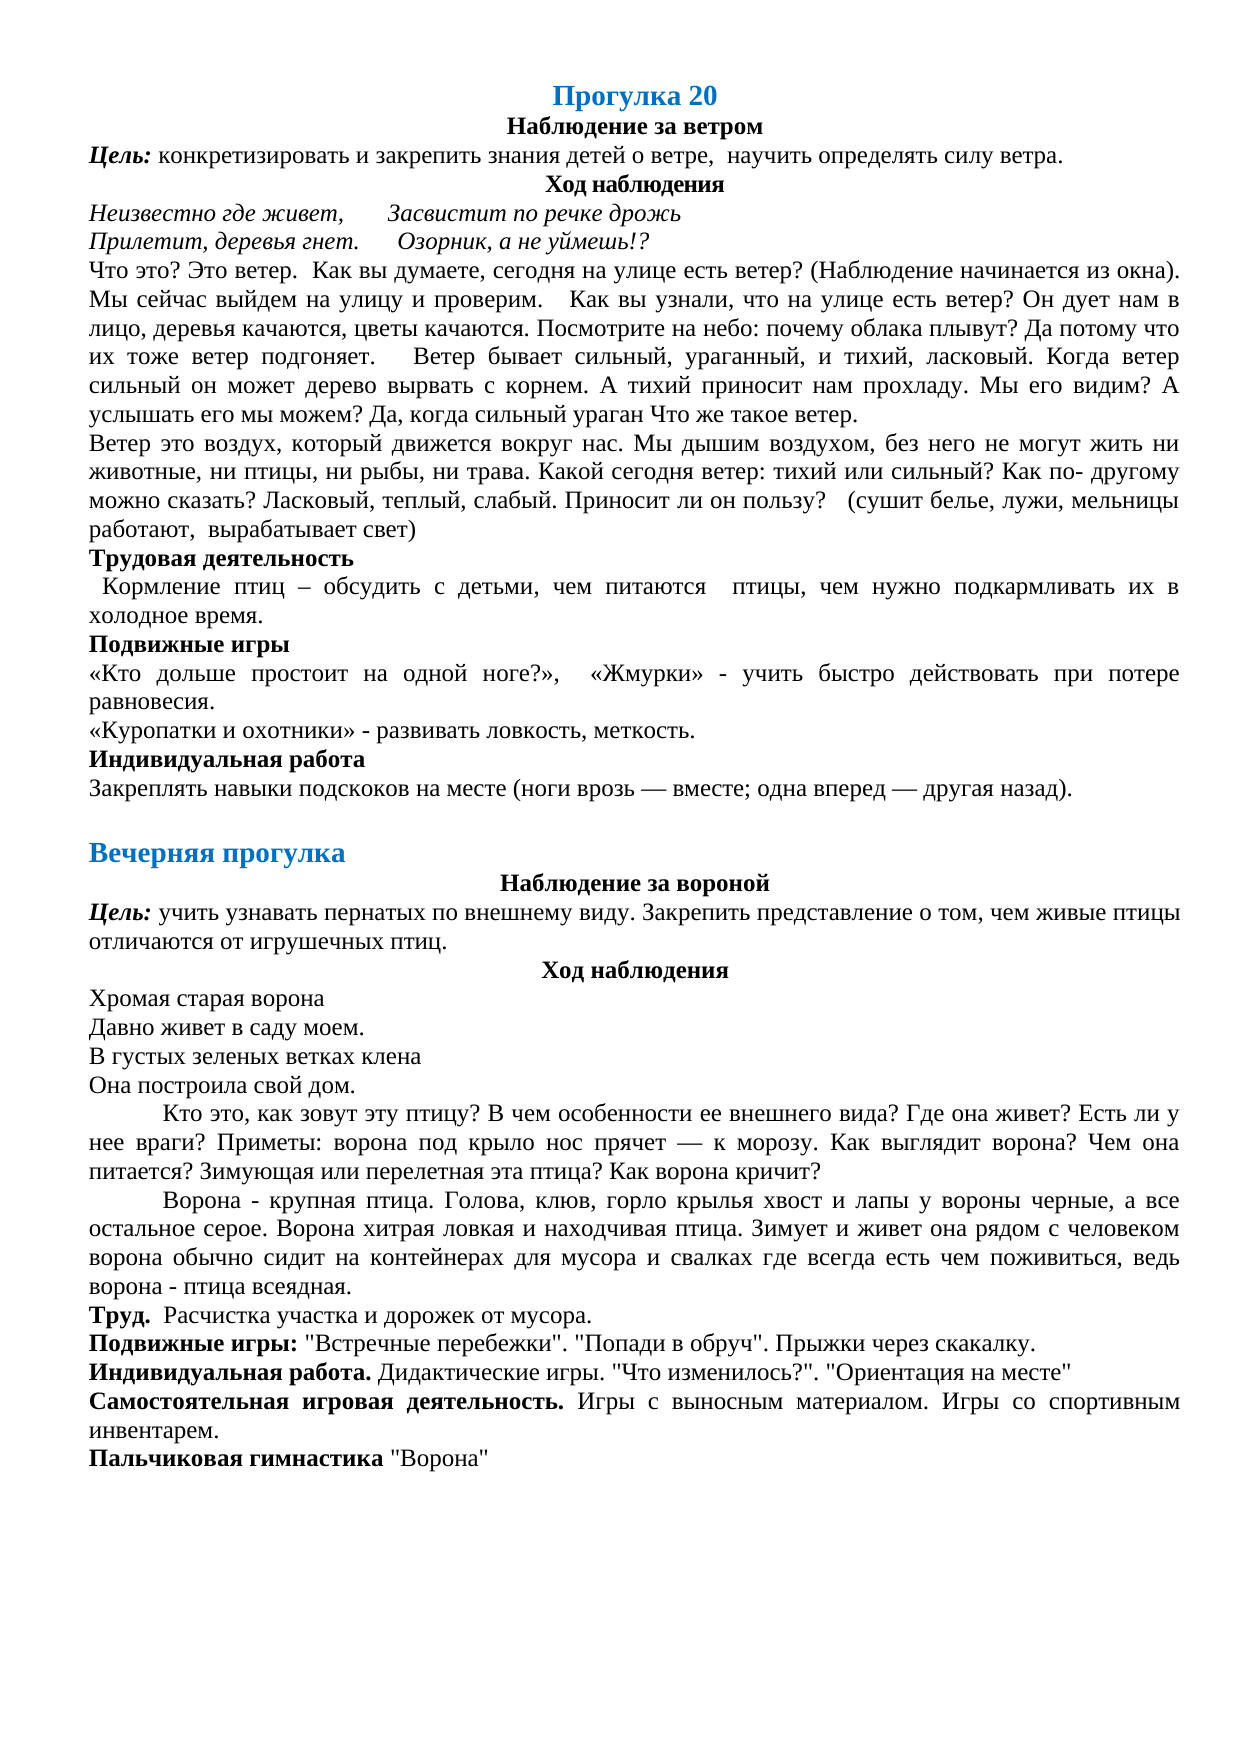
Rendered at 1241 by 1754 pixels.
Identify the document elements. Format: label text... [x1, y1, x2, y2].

text В густых зеленых ветках клена [89, 1041, 1181, 1070]
text Что это? Это ветер. Как вы думаете, сегодня на улице есть ветер? (Наблюдение начинается из окна). Мы сейчас выйдем на улицу и проверим. Как вы узнали, что на улице есть ветер? Он дует нам в лицо, деревья качаются, цветы качаются. Посмотрите на небо: почему облака плывут? Да потому что их тоже ветер подгоняет. Ветер бывает сильный, ураганный, и тихий, ласковый. Когда ветер сильный он может дерево вырвать с корнем. А тихий приносит нам прохладу. Мы его видим? А услышать его мы можем? Да, когда сильный ураган Что же такое ветер. [89, 255, 1181, 428]
text Ход наблюдения [89, 169, 1181, 198]
text Ветер это воздух, который движется вокруг нас. Мы дышим воздухом, без него не могут жить ни животные, ни птицы, ни рыбы, ни трава. Какой сегодня ветер: тихий или сильный? Как по- другому можно сказать? Ласковый, теплый, слабый. Приносит ли он пользу? (сушит белье, лужи, мельницы работают, вырабатывает свет) [89, 428, 1181, 543]
text Наблюдение за вороной [89, 868, 1181, 897]
text Прогулка 20 [89, 78, 1181, 111]
text Самостоятельная игровая деятельность. Игры с выносным материалом. Игры со спортивным инвентарем. [89, 1386, 1181, 1443]
text Неизвестно где живет, Засвистит по речке дрожь [89, 198, 1181, 226]
text Труд. Расчистка участка и дорожек от мусора. [89, 1300, 1181, 1328]
text Подвижные игры [89, 629, 1181, 658]
text «Куропатки и охотники» - развивать ловкость, меткость. [89, 715, 1181, 744]
text Давно живет в саду моем. [89, 1012, 1181, 1041]
text Кто это, как зовут эту птицу? В чем особенности ее внешнего вида? Где она живет? Есть ли у нее враги? Приметы: ворона под крыло нос прячет — к морозу. Как выглядит ворона? Чем она питается? Зимующая или перелетная эта птица? Как ворона кричит? [89, 1098, 1181, 1185]
text Прилетит, деревья гнет. Озорник, а не уймешь!? [89, 226, 1181, 255]
text «Кто дольше простоит на одной ноге?», «Жмурки» - учить быстро действовать при потере равновесия. [89, 658, 1181, 715]
text Ход наблюдения [89, 955, 1181, 983]
text Индивидуальная работа [89, 744, 1181, 773]
text Хромая старая ворона [89, 983, 1181, 1012]
text Трудовая деятельность [89, 543, 1181, 571]
text Вечерняя прогулка [89, 835, 1181, 868]
text Цель: конкретизировать и закрепить знания детей о ветре, научить определять силу ветра. [89, 140, 1181, 169]
text Подвижные игры: "Встречные перебежки". "Попади в обруч". Прыжки через скакалку. [89, 1328, 1181, 1357]
text Наблюдение за ветром [89, 111, 1181, 140]
text Индивидуальная работа. Дидактические игры. "Что изменилось?". "Ориентация на месте" [89, 1357, 1181, 1386]
text Кормление птиц – обсудить с детьми, чем питаются птицы, чем нужно подкармливать их в холодное время. [89, 571, 1181, 629]
text Цель: учить узнавать пернатых по внешнему виду. Закрепить представление о том, чем живые птицы отличаются от игрушечных птиц. [89, 897, 1181, 955]
text Ворона - крупная птица. Голова, клюв, горло крылья хвост и лапы у вороны черные, а все остальное серое. Ворона хитрая ловкая и находчивая птица. Зимует и живет она рядом с человеком ворона обычно сидит на контейнерах для мусора и свалках где всегда есть чем поживиться, ведь ворона - птица всеядная. [89, 1185, 1181, 1300]
text Пальчиковая гимнастика "Ворона" [89, 1443, 1181, 1472]
text Она построила свой дом. [89, 1070, 1181, 1098]
text Закреплять навыки подскоков на месте (ноги врозь — вместе; одна вперед — другая назад). [89, 773, 1181, 801]
